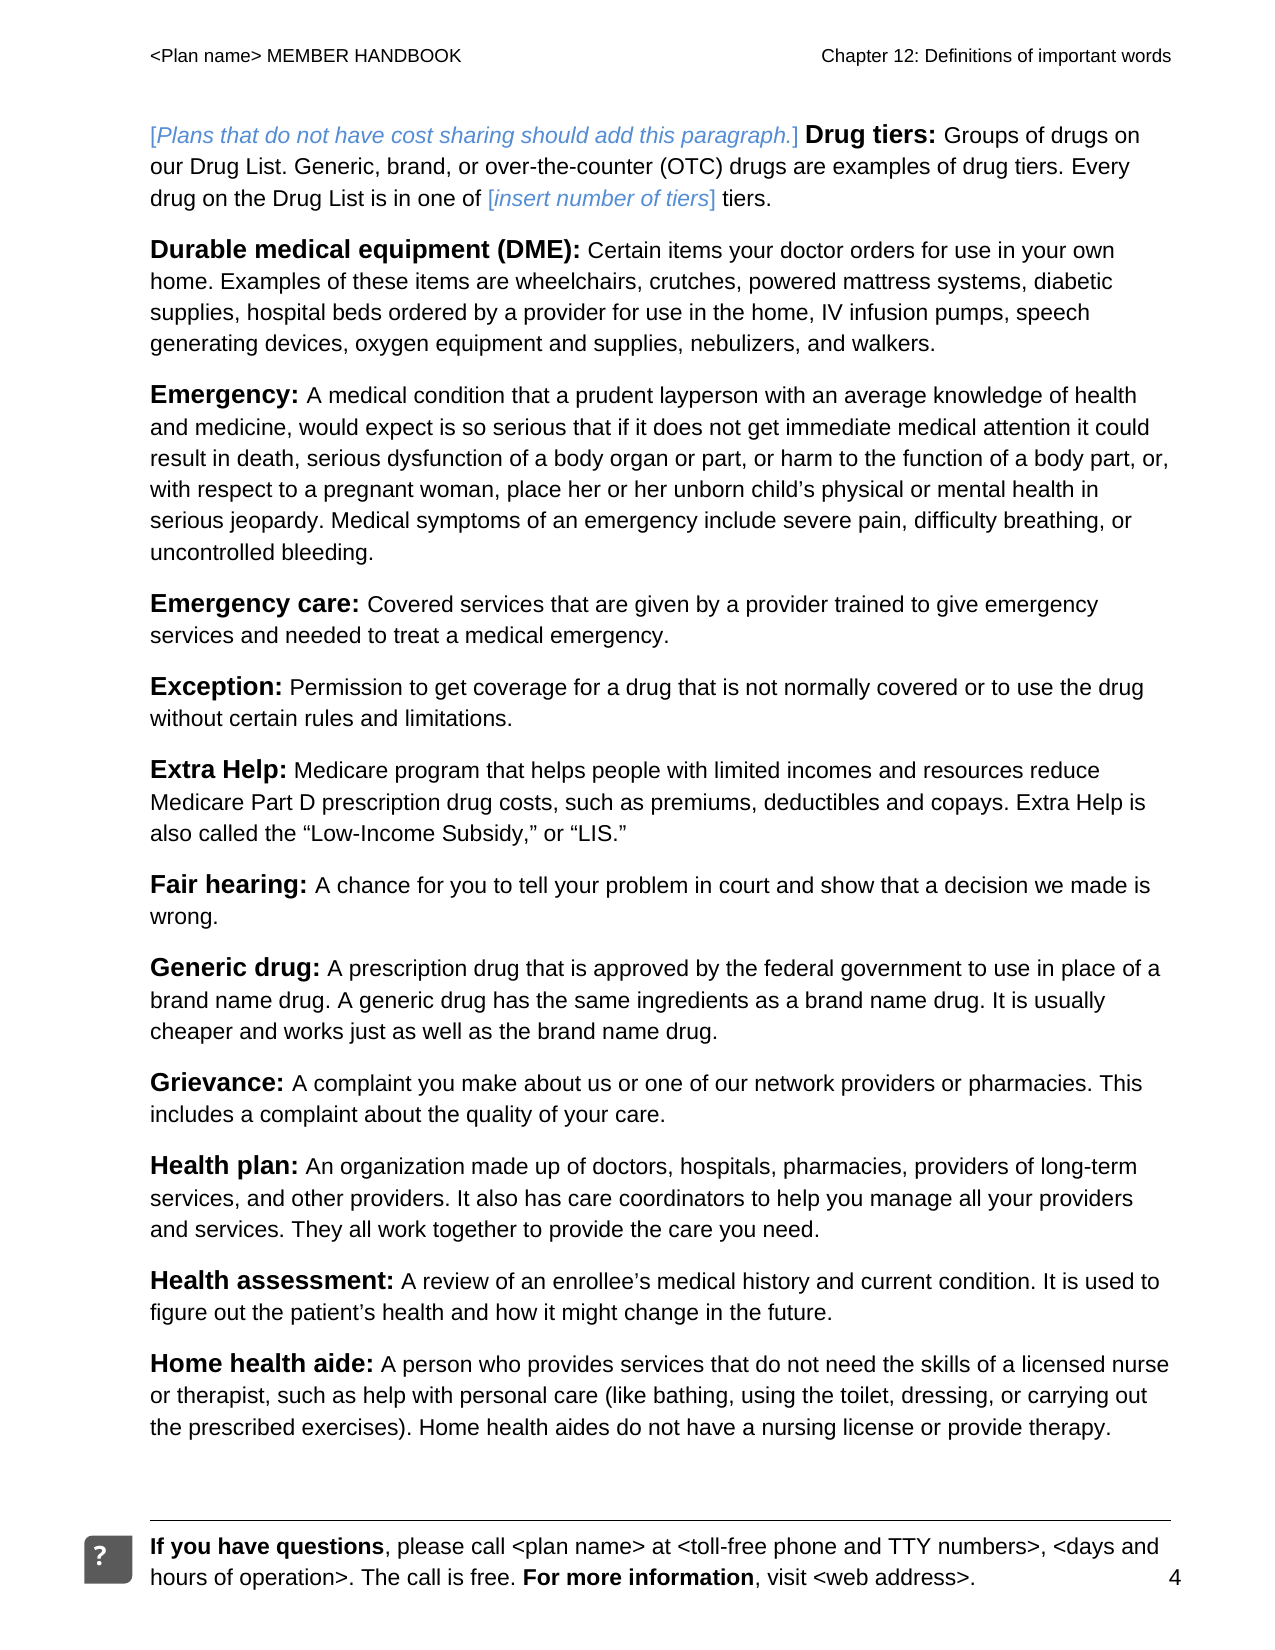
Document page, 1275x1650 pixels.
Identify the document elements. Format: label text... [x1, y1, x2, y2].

subtitle Home health aide: A person who provides services that do not need the skills of a licensed nurse or therapist, such as help with personal care (like bathing, using the toilet, dressing, or carrying out the prescribed exercises). Home health aides do not have a nursing license or provide therapy. [150, 1348, 1171, 1441]
subtitle Fair hearing: A chance for you to tell your problem in court and show that a decision we made is wrong. [150, 868, 1171, 931]
subtitle Emergency care: Covered services that are given by a provider trained to give emergency services and needed to treat a medical emergency. [150, 587, 1171, 650]
subtitle Durable medical equipment (DME): Certain items your doctor orders for use in your own home. Examples of these items are wheelchairs, crutches, powered mattress systems, diabetic supplies, hospital beds ordered by a provider for use in the home, IV infusion pumps, speech generating devices, oxygen equipment and supplies, nebulizers, and walkers. [150, 233, 1171, 358]
subtitle Emergency: A medical condition that a prudent layperson with an average knowledge of health and medicine, would expect is so serious that if it does not get immediate medical attention it could result in death, serious dysfunction of a body organ or part, or harm to the function of a body part, or, with respect to a pregnant woman, place her or her unborn child’s physical or mental health in serious jeopardy. Medical symptoms of an emergency include severe pain, difficulty breathing, or uncontrolled bleeding. [150, 379, 1171, 566]
subtitle Generic drug: A prescription drug that is approved by the federal government to use in place of a brand name drug. A generic drug has the same ingredients as a brand name drug. It is usually cheaper and works just as well as the brand name drug. [150, 952, 1171, 1046]
subtitle Extra Help: Medicare program that helps people with limited incomes and resources reduce Medicare Part D prescription drug costs, such as premiums, deductibles and copays. Extra Help is also called the “Low-Income Subsidy,” or “LIS.” [150, 754, 1171, 848]
subtitle Exception: Permission to get coverage for a drug that is not normally covered or to use the drug without certain rules and limitations. [150, 671, 1171, 733]
subtitle Health plan: An organization made up of doctors, hospitals, pharmacies, providers of long-term services, and other providers. It also has care coordinators to help you manage all your providers and services. They all work together to provide the care you need. [150, 1150, 1171, 1243]
subtitle [Plans that do not have cost sharing should add this paragraph.] Drug tiers: Groups of drugs on our Drug List. Generic, brand, or over-the-counter (OTC) drugs are examples of drug tiers. Every drug on the Drug List is in one of [insert number of tiers] tiers. [150, 118, 1171, 212]
subtitle Grievance: A complaint you make about us or one of our network providers or pharmacies. This includes a complaint about the quality of your care. [150, 1066, 1171, 1129]
subtitle Health assessment: A review of an enrollee’s medical history and current condition. It is used to figure out the patient’s health and how it might change in the future. [150, 1264, 1171, 1327]
